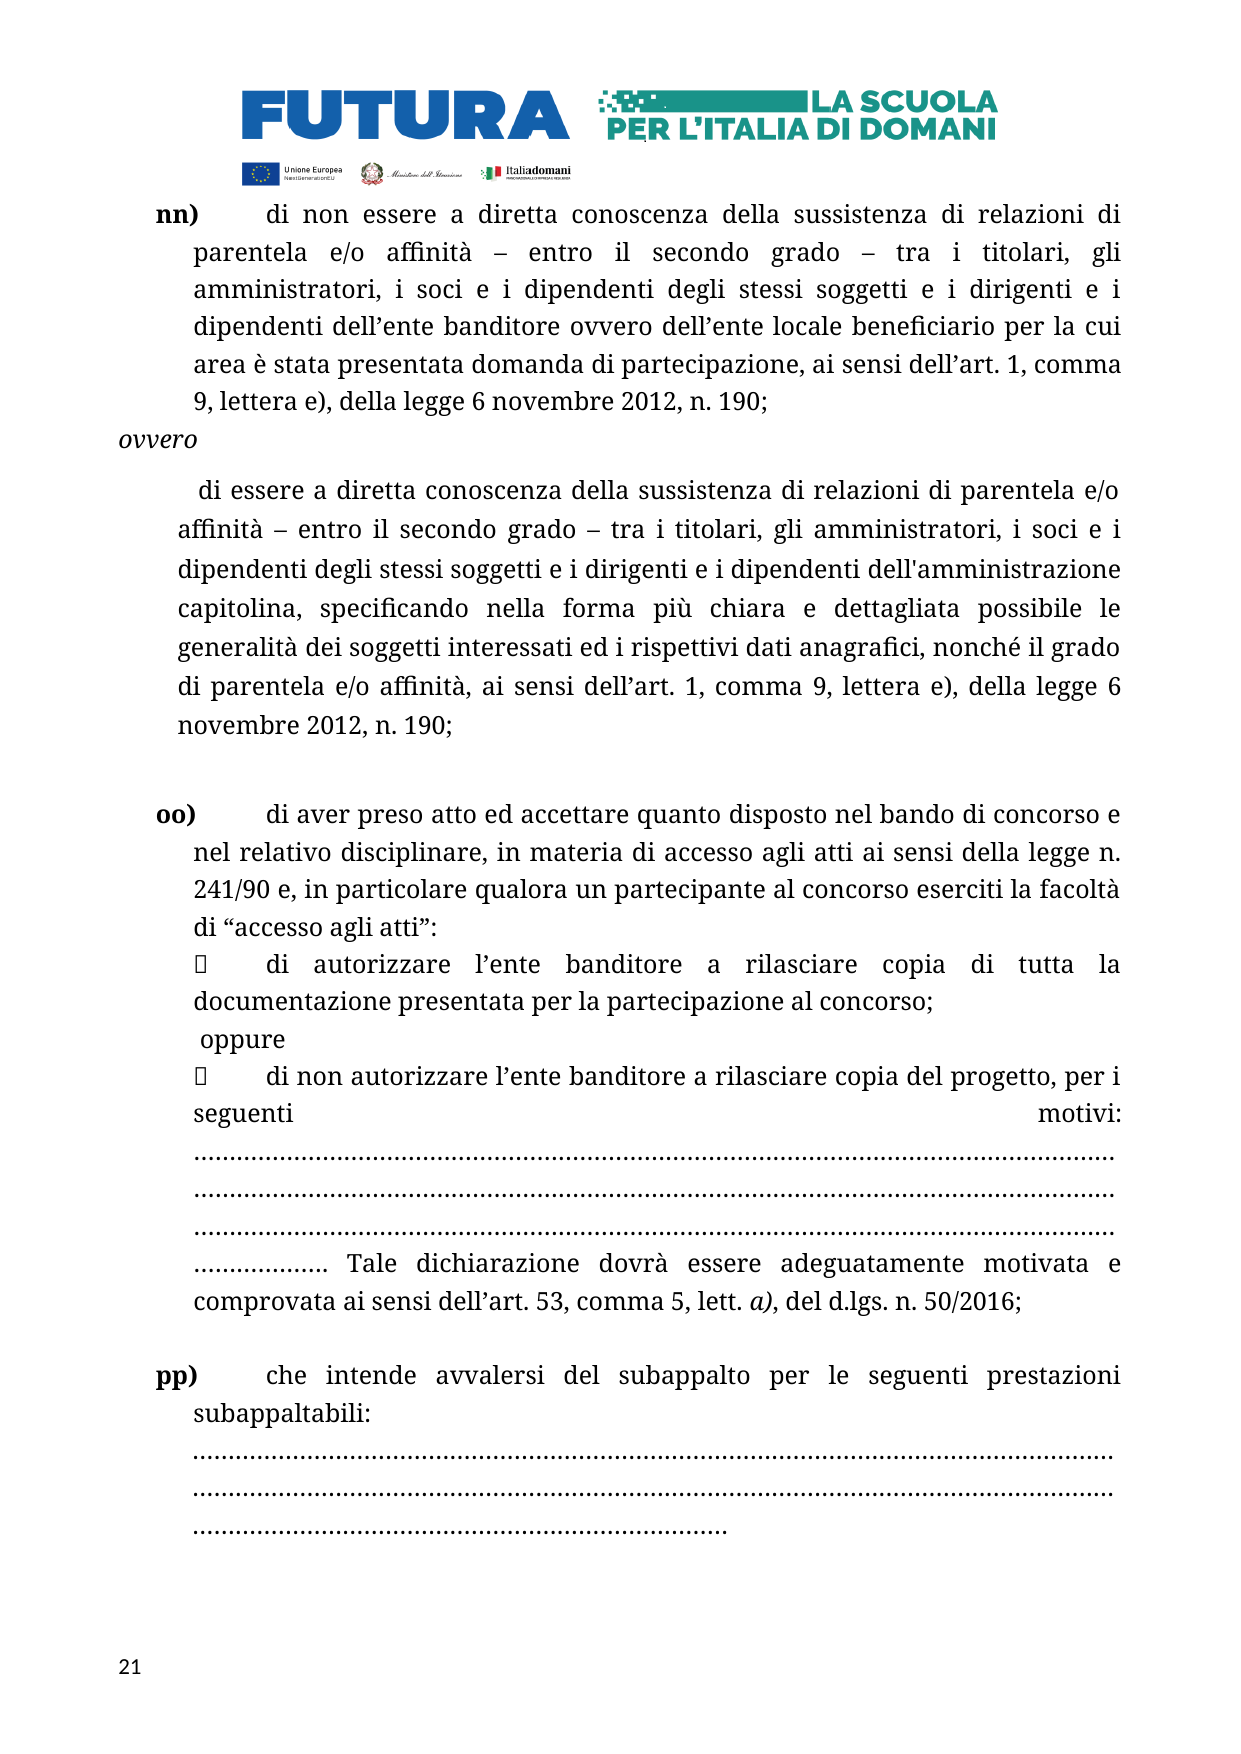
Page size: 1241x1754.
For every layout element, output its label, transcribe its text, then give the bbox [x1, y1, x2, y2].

text  di non autorizzare l’ente banditore a rilasciare copia del progetto, per i seguenti motivi: ………………………………………………………………………………………………………………………………………………………………………………………………………………………………………………………………………………………………………………………………………………………………………. Tale dichiarazione dovrà essere adeguatamente motivata e comprovata ai sensi dell’art. 53, comma 5, lett. a), del d.lgs. n. 50/2016; [193, 1059, 1122, 1317]
text oppure [193, 1021, 1122, 1055]
text ovvero [118, 421, 1122, 455]
text  di autorizzare l’ente banditore a rilasciare copia di tutta la documentazione presentata per la partecipazione al concorso; [193, 947, 1122, 1018]
picture [230, 75, 1010, 197]
list di non essere a diretta conoscenza della sussistenza di relazioni di parentela e/o affinità – entro il secondo grado – tra i titolari, gli amministratori, i soci e i dipendenti degli stessi soggetti e i dirigenti e i dipendenti dell’ente banditore ovvero dell’ente locale beneficiario per la cui area è stata presentata domanda di partecipazione, ai sensi dell’art. 1, comma 9, lettera e), della legge 6 novembre 2012, n. 190; [156, 197, 1122, 418]
list che intende avvalersi del subappalto per le seguenti prestazioni subappaltabili: [156, 1358, 1122, 1429]
list di aver preso atto ed accettare quanto disposto nel bando di concorso e nel relativo disciplinare, in materia di accesso agli atti ai sensi della legge n. 241/90 e, in particolare qualora un partecipante al concorso eserciti la facoltà di “accesso agli atti”: [156, 797, 1122, 943]
text ……………………………………………………………………………………………………………………………………………………………………………………………………………………………………………………………………………………………………… [192, 1433, 1122, 1542]
text di essere a diretta conoscenza della sussistenza di relazioni di parentela e/o affinità – entro il secondo grado – tra i titolari, gli amministratori, i soci e i dipendenti degli stessi soggetti e i dirigenti e i dipendenti dell'amministrazione capitolina, specificando nella forma più chiara e dettagliata possibile le generalità dei soggetti interessati ed i rispettivi dati anagrafici, nonché il grado di parentela e/o affinità, ai sensi dell’art. 1, comma 9, lettera e), della legge 6 novembre 2012, n. 190; [118, 473, 1122, 742]
